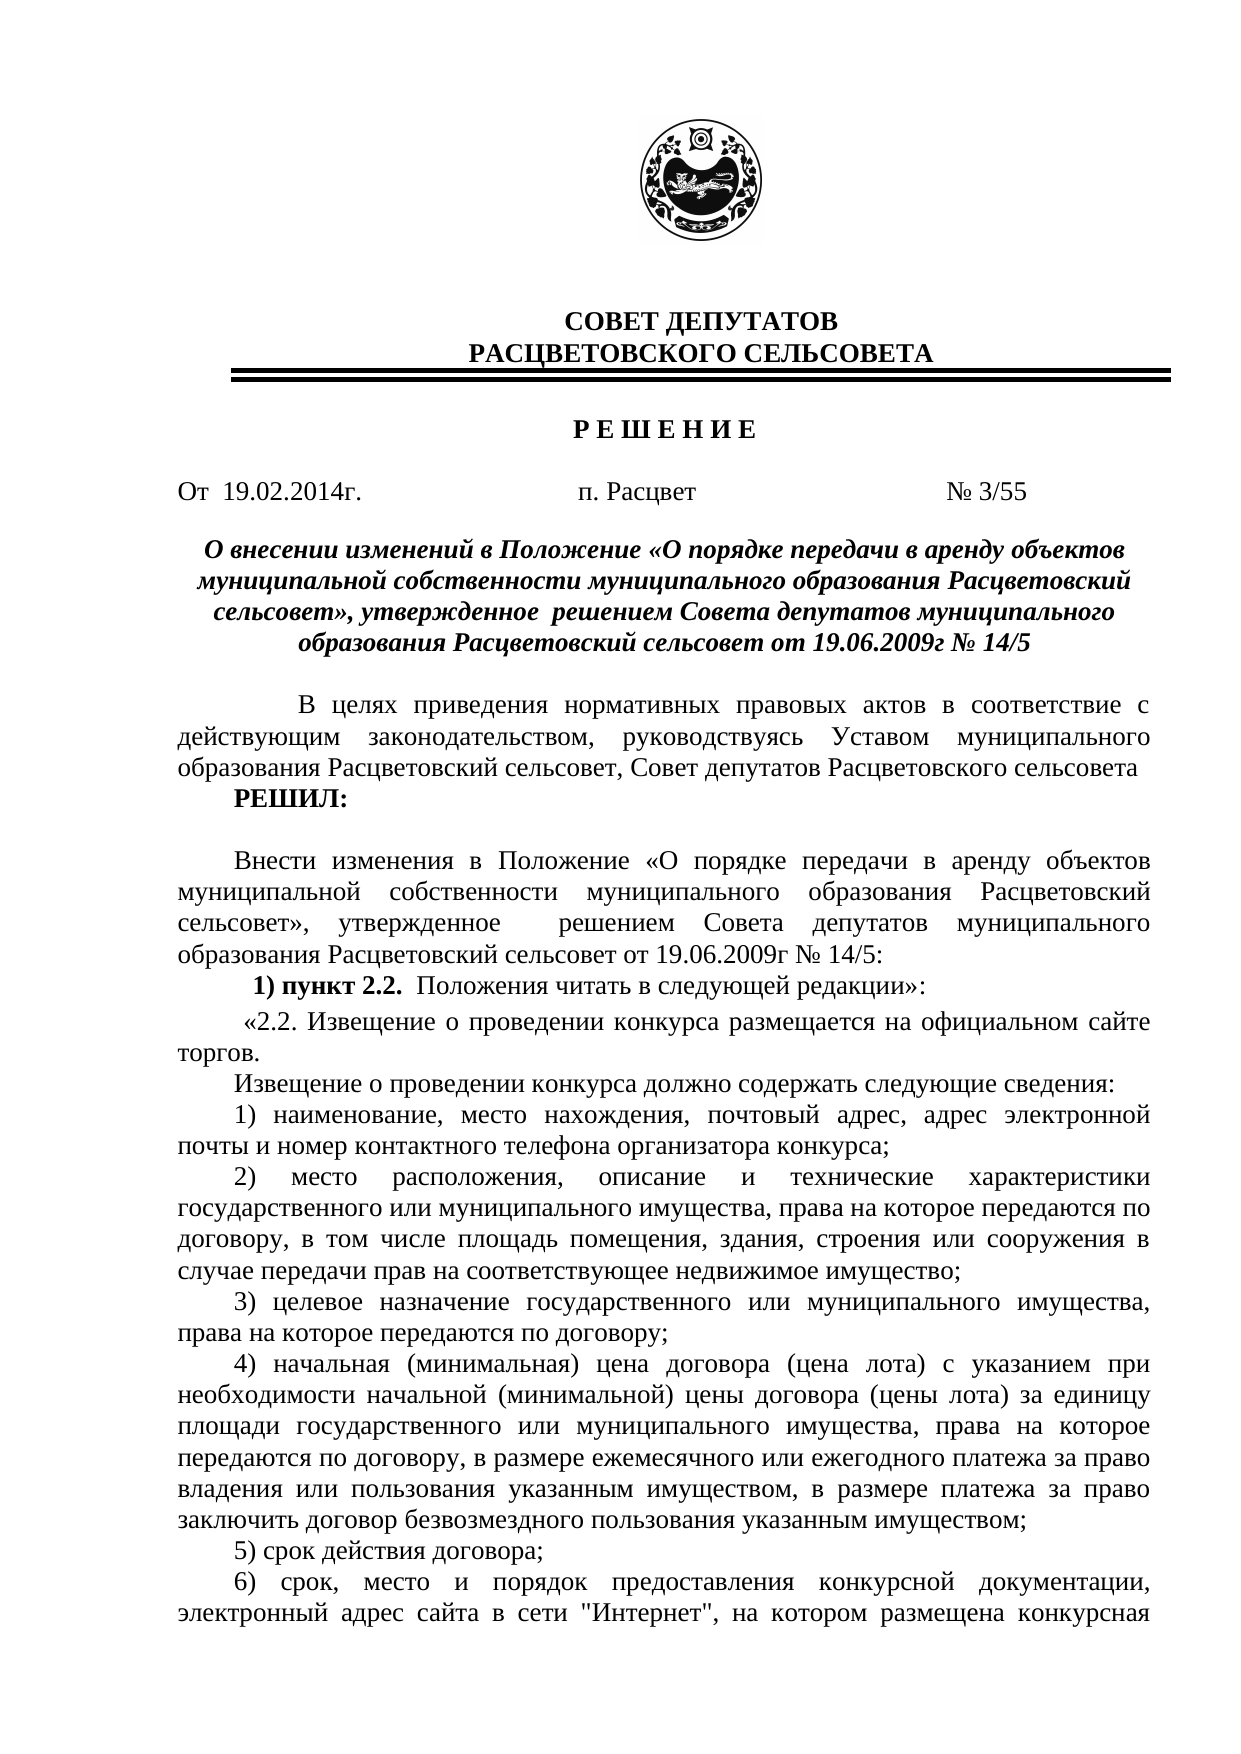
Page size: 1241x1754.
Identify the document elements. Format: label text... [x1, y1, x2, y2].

text Внести изменения в Положение «О порядке передачи в аренду объектов муниципальной собственности муниципального образования Расцветовский сельсовет», утвержденное решением Совета депутатов муниципального образования Расцветовский сельсовет от 19.06.2009г № 14/5: [177, 844, 1152, 969]
text Извещение о проведении конкурса должно содержать следующие сведения: [177, 1067, 1152, 1098]
text От 19.02.2014г. п. Расцвет № 3/55 [177, 475, 1152, 506]
text 1) наименование, место нахождения, почтовый адрес, адрес электронной почты и номер контактного телефона организатора конкурса; [177, 1098, 1152, 1160]
picture [637, 116, 765, 244]
text 4) начальная (минимальная) цена договора (цена лота) с указанием при необходимости начальной (минимальной) цены договора (цены лота) за единицу площади государственного или муниципального имущества, права на которое передаются по договору, в размере ежемесячного или ежегодного платежа за право владения или пользования указанным имуществом, в размере платежа за право заключить договор безвозмездного пользования указанным имуществом; [177, 1347, 1152, 1534]
text РЕШИЛ: [177, 782, 1152, 813]
text «2.2. Извещение о проведении конкурса размещается на официальном сайте торгов. [177, 1004, 1152, 1067]
table_header [231, 117, 1171, 274]
text В целях приведения нормативных правовых актов в соответствие с действующим законодательством, руководствуясь Уставом муниципального образования Расцветовский сельсовет, Совет депутатов Расцветовского сельсовета [177, 688, 1152, 782]
text 5) срок действия договора; [177, 1534, 1152, 1565]
text О внесении изменений в Положение «О порядке передачи в аренду объектов муниципальной собственности муниципального образования Расцветовский сельсовет», утвержденное решением Совета депутатов муниципального образования Расцветовский сельсовет от 19.06.2009г № 14/5 [177, 533, 1152, 657]
text 1) пункт 2.2. Положения читать в следующей редакции»: [177, 969, 1152, 1000]
text 2) место расположения, описание и технические характеристики государственного или муниципального имущества, права на которое передаются по договору, в том числе площадь помещения, здания, строения или сооружения в случае передачи прав на соответствующее недвижимое имущество; [177, 1160, 1152, 1285]
text Р Е Ш Е Н И Е [177, 413, 1152, 444]
text 3) целевое назначение государственного или муниципального имущества, права на которое передаются по договору; [177, 1285, 1152, 1347]
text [177, 1565, 1152, 1627]
table_cell СОВЕТ ДЕПУТАТОВ РАСЦВЕТОВСКОГО СЕЛЬСОВЕТА [231, 274, 1171, 368]
